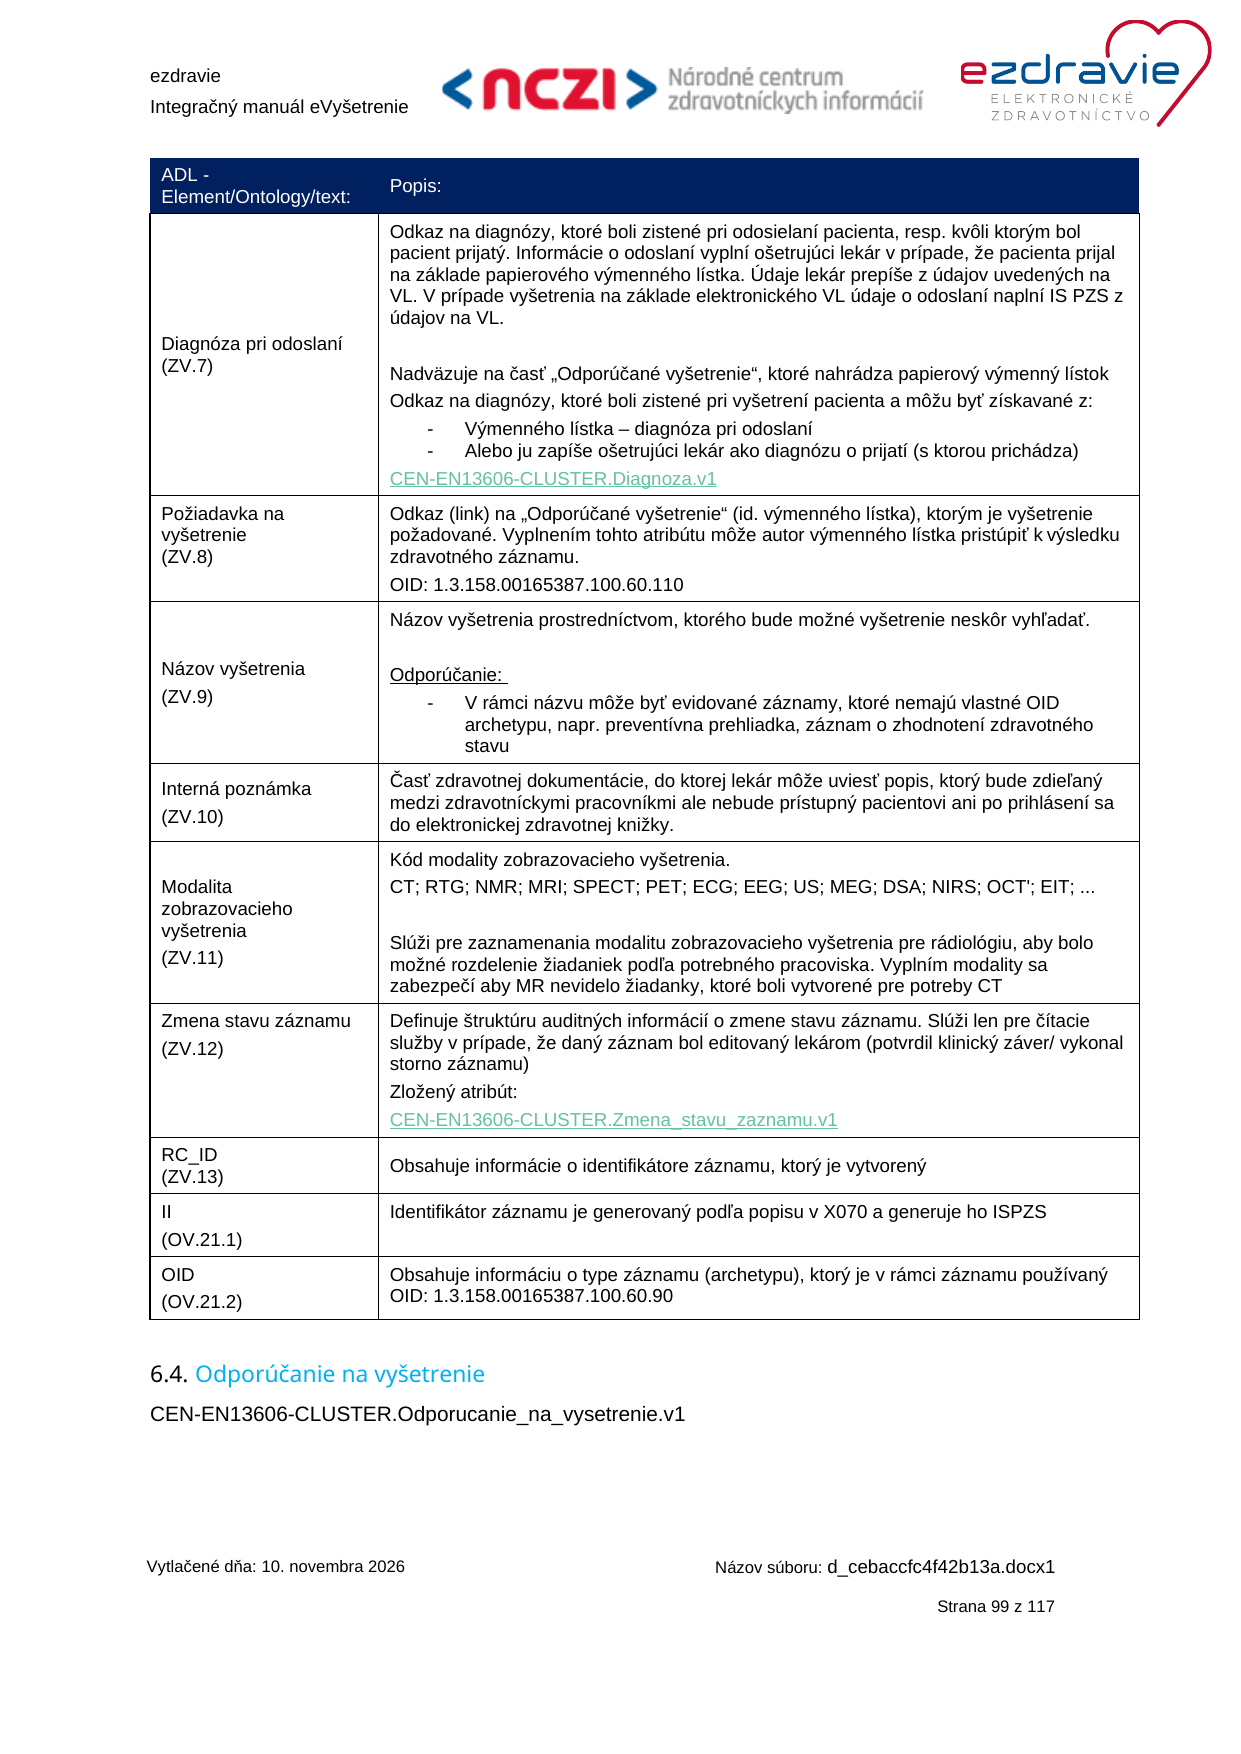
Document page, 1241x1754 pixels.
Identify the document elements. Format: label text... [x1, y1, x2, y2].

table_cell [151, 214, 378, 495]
subtitle Odporúčanie na vyšetrenie [150, 1358, 1090, 1389]
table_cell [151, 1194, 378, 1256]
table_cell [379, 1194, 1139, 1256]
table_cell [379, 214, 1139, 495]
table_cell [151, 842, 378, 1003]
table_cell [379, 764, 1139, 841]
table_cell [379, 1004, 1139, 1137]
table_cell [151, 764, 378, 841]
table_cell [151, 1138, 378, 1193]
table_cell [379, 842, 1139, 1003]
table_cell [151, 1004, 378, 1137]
text CEN-EN13606-CLUSTER.Odporucanie_na_vysetrenie.v1 [150, 1401, 1090, 1425]
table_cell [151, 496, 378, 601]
picture [961, 20, 1212, 127]
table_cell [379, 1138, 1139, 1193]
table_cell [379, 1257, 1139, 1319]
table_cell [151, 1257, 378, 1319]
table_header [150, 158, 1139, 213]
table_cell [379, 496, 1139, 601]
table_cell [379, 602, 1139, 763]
picture [442, 67, 924, 114]
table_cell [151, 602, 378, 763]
